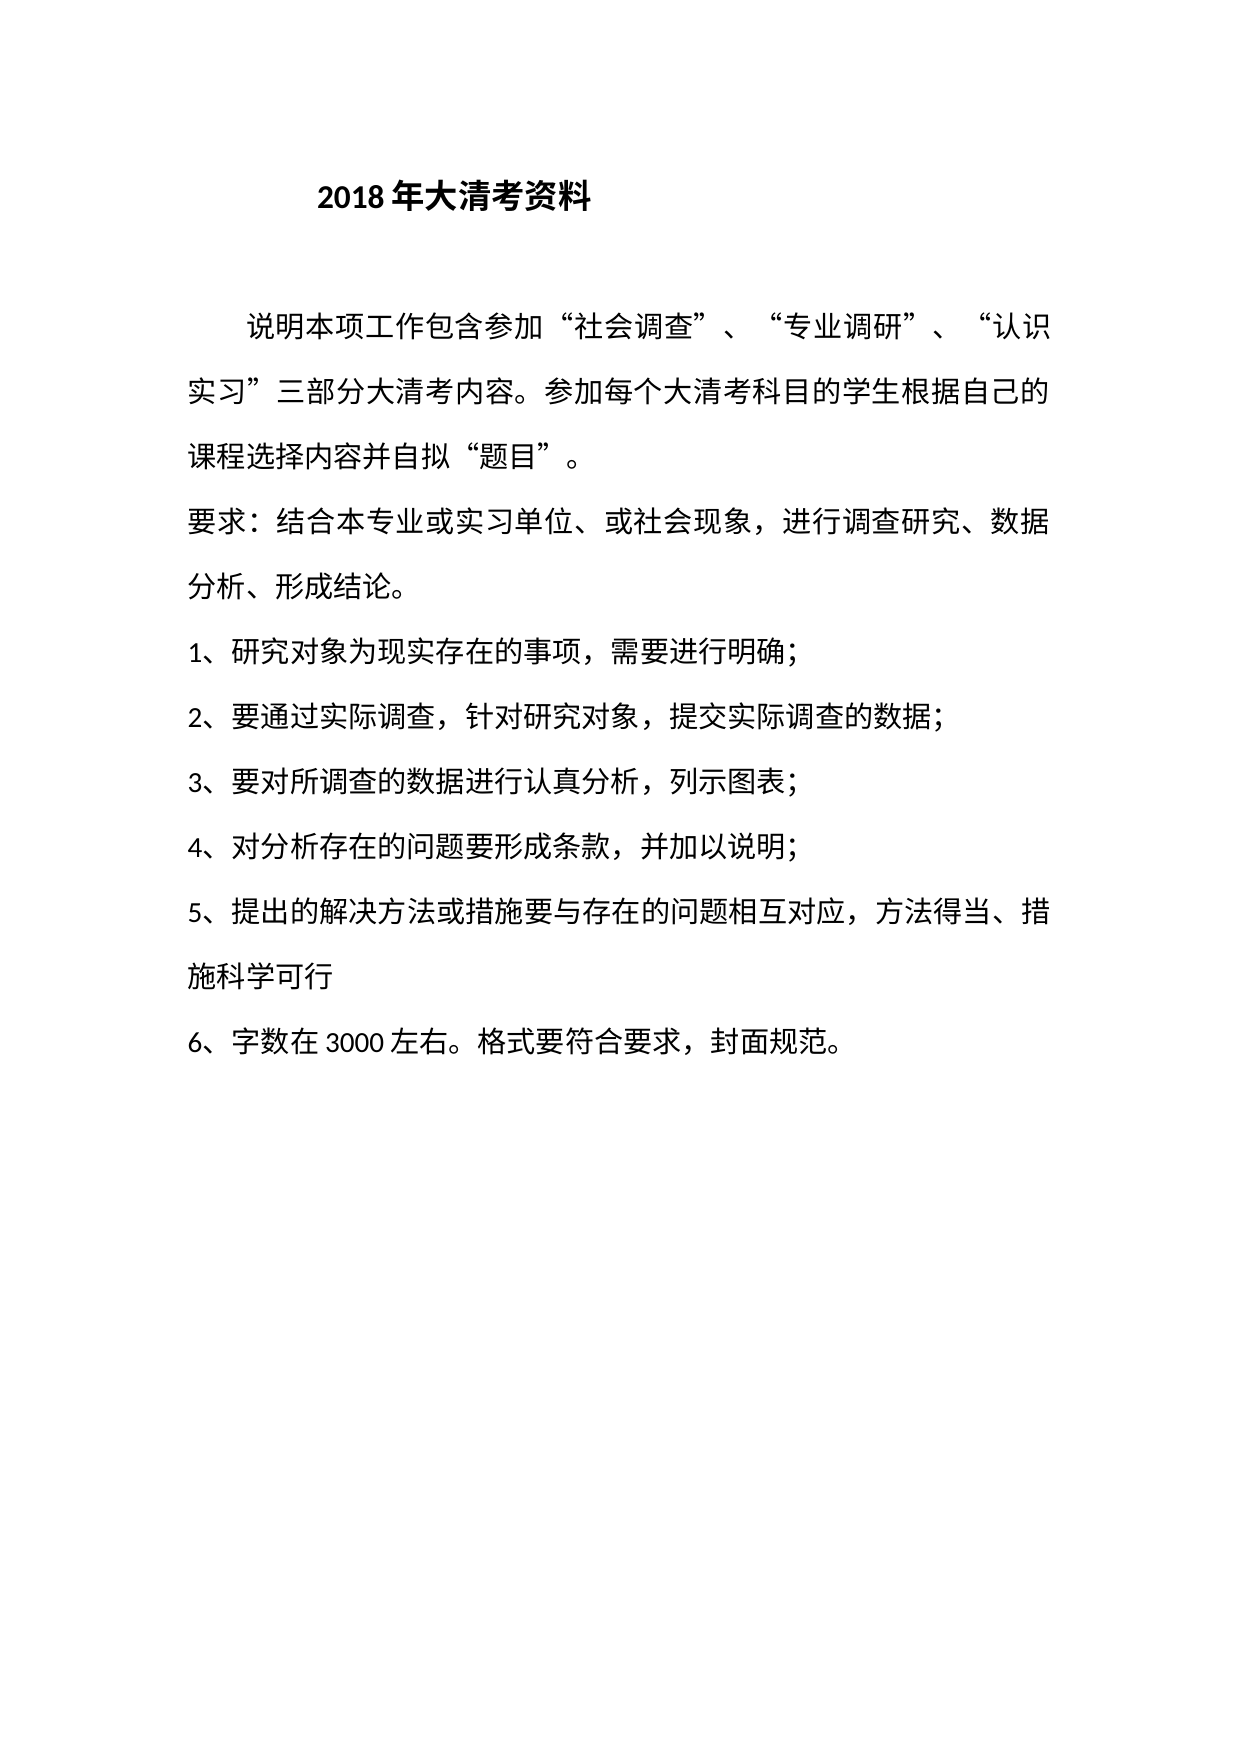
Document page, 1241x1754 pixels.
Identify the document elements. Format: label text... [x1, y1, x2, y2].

text 要求：结合本专业或实习单位、或社会现象，进行调查研究、数据分析、形成结论。 [187, 487, 1053, 617]
list 提出的解决方法或措施要与存在的问题相互对应，方法得当、措施科学可行 [187, 877, 1053, 1007]
list 要对所调查的数据进行认真分析，列示图表； [187, 747, 1053, 812]
list 对分析存在的问题要形成条款，并加以说明； [187, 812, 1053, 877]
text 说明本项工作包含参加“社会调查”、“专业调研”、“认识实习”三部分大清考内容。参加每个大清考科目的学生根据自己的课程选择内容并自拟“题目”。 [187, 292, 1053, 487]
list 要通过实际调查，针对研究对象，提交实际调查的数据； [187, 682, 1053, 747]
list 研究对象为现实存在的事项，需要进行明确； [187, 617, 1053, 682]
text 2018年大清考资料 [187, 162, 1053, 227]
list 字数在3000左右。格式要符合要求，封面规范。 [187, 1007, 1053, 1072]
